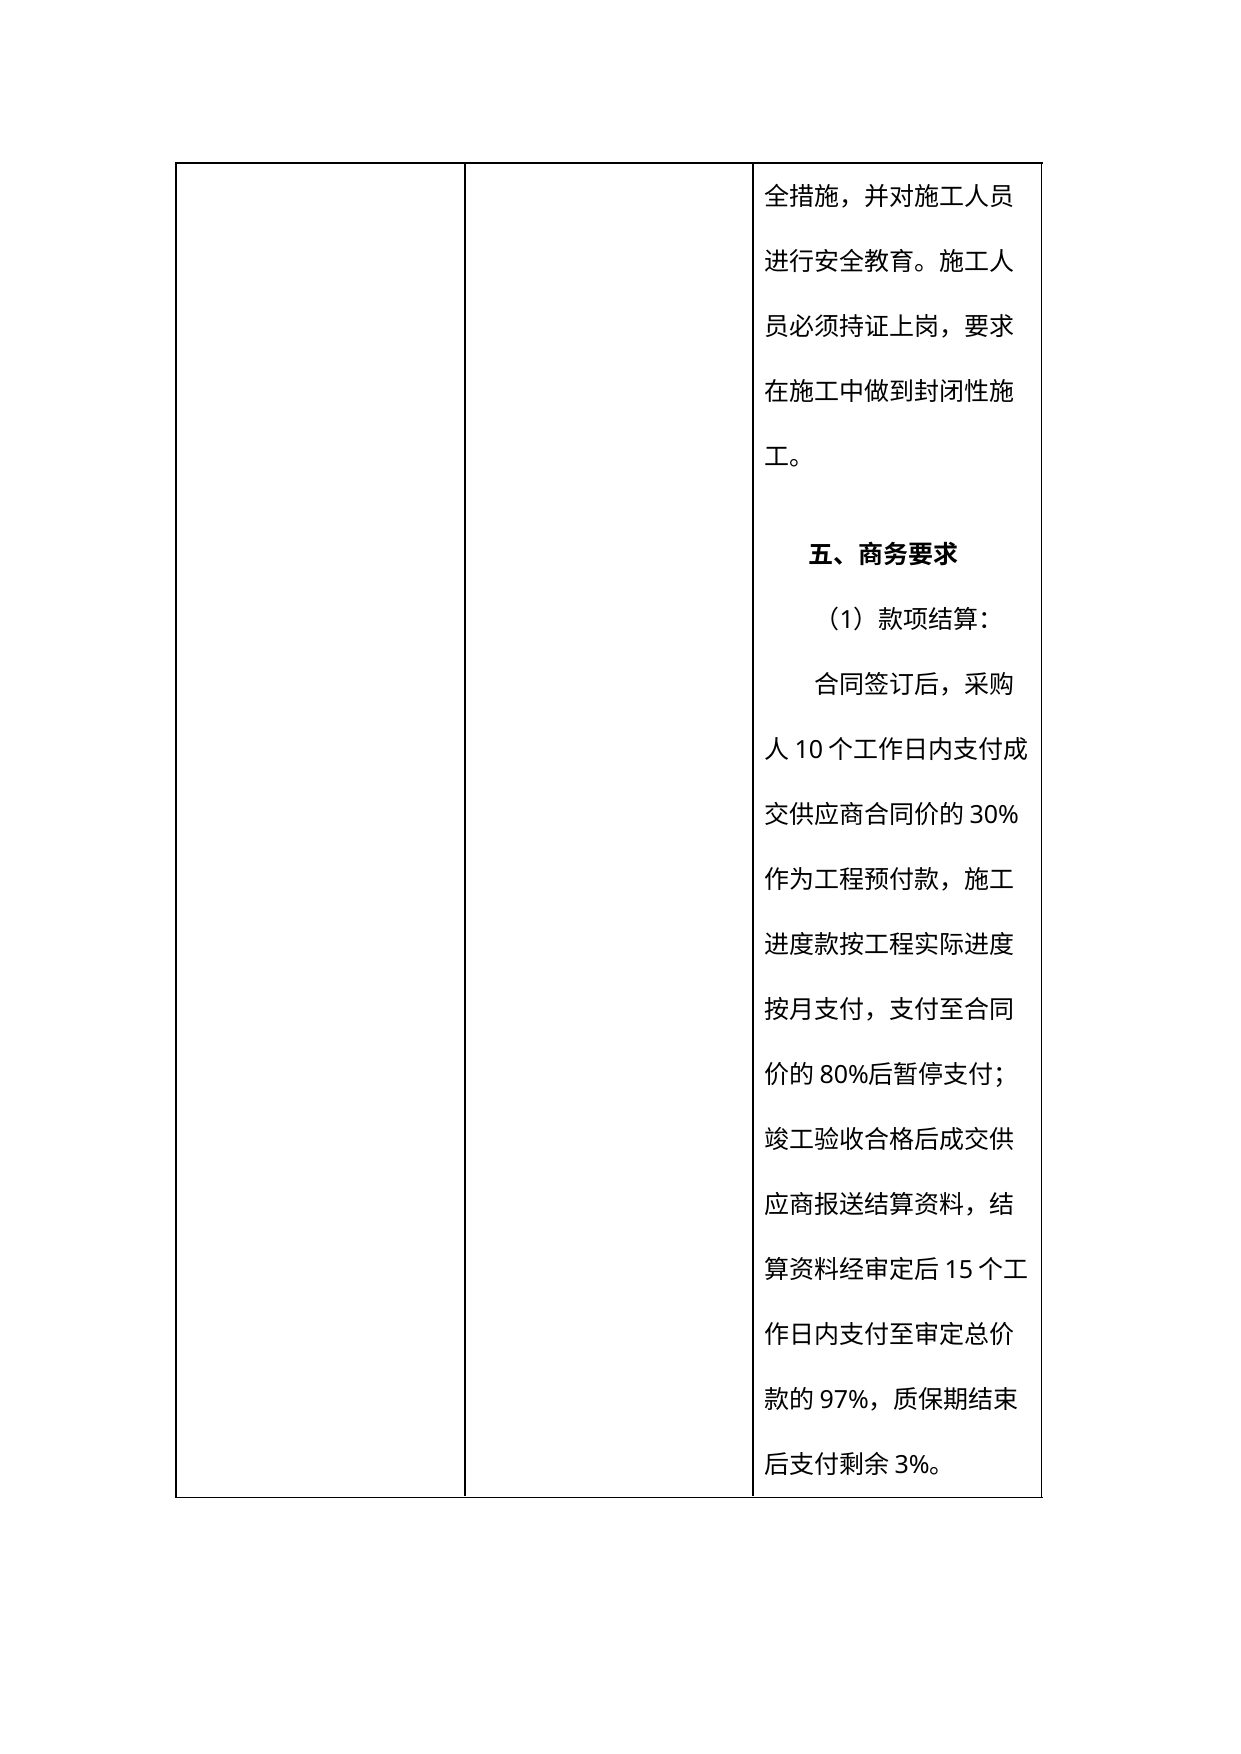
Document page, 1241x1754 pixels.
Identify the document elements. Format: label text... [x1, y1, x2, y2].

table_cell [754, 164, 1041, 1496]
table_cell 1 [177, 164, 464, 1496]
table_cell ★ [466, 164, 752, 1496]
